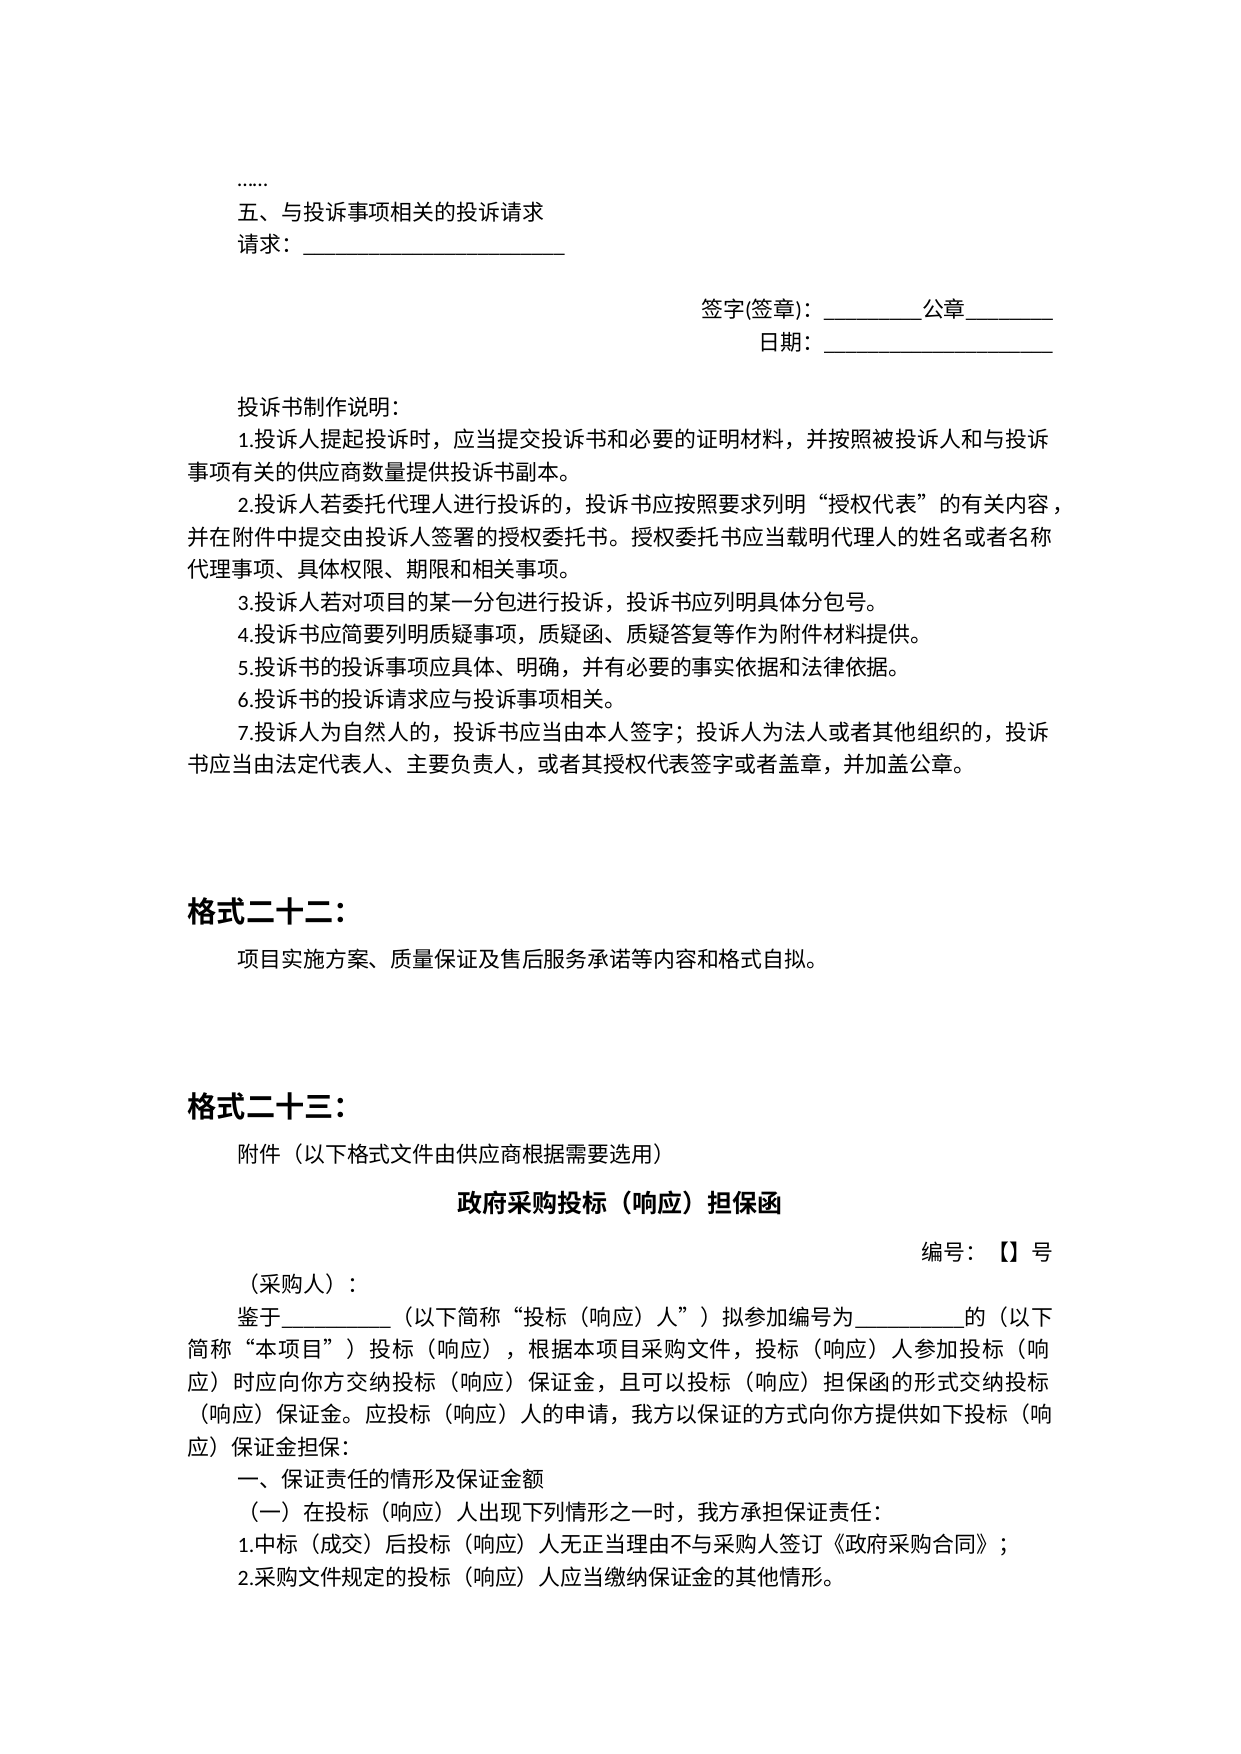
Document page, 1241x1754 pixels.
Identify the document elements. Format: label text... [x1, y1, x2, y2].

text 1.投诉人提起投诉时，应当提交投诉书和必要的证明材料，并按照被投诉人和与投诉事项有关的供应商数量提供投诉书副本。 [187, 422, 1053, 487]
text 投诉书制作说明： [187, 389, 1053, 422]
text 1.中标（成交）后投标（响应）人无正当理由不与采购人签订《政府采购合同》； [187, 1527, 1053, 1559]
text 2.采购文件规定的投标（响应）人应当缴纳保证金的其他情形。 [187, 1559, 1053, 1592]
text 一、保证责任的情形及保证金额 [187, 1462, 1053, 1494]
text 日期：_____________________ [187, 324, 1053, 357]
text 五、与投诉事项相关的投诉请求 [187, 194, 1053, 227]
text 编号：【】号 [187, 1234, 1053, 1267]
text 7.投诉人为自然人的，投诉书应当由本人签字；投诉人为法人或者其他组织的，投诉书应当由法定代表人、主要负责人，或者其授权代表签字或者盖章，并加盖公章。 [187, 714, 1053, 779]
text 2.投诉人若委托代理人进行投诉的，投诉书应按照要求列明“授权代表”的有关内容，并在附件中提交由投诉人签署的授权委托书。授权委托书应当载明代理人的姓名或者名称、代理事项、具体权限、期限和相关事项。 [187, 487, 1053, 584]
text （一）在投标（响应）人出现下列情形之一时，我方承担保证责任： [187, 1494, 1053, 1527]
text 3.投诉人若对项目的某一分包进行投诉，投诉书应列明具体分包号。 [187, 584, 1053, 617]
text …… [187, 162, 1053, 194]
text 请求：________________________ [187, 227, 1053, 259]
text 政府采购投标（响应）担保函 [187, 1169, 1053, 1234]
text 格式二十二： [187, 877, 1053, 942]
text 格式二十三： [187, 1072, 1053, 1137]
text 4.投诉书应简要列明质疑事项，质疑函、质疑答复等作为附件材料提供。 [187, 617, 1053, 649]
text 5.投诉书的投诉事项应具体、明确，并有必要的事实依据和法律依据。 [187, 649, 1053, 682]
text 附件（以下格式文件由供应商根据需要选用） [187, 1137, 1053, 1169]
text （采购人）： [187, 1267, 1053, 1299]
text 6.投诉书的投诉请求应与投诉事项相关。 [187, 682, 1053, 714]
text 签字(签章)：_________公章________ [187, 292, 1053, 324]
text 鉴于__________（以下简称“投标（响应）人”）拟参加编号为__________的（以下简称“本项目”）投标（响应），根据本项目采购文件，投标（响应）人参加投标（响应）时应向你方交纳投标（响应）保证金，且可以投标（响应）担保函的形式交纳投标（响应）保证金。应投标（响应）人的申请，我方以保证的方式向你方提供如下投标（响应）保证金担保： [187, 1299, 1053, 1462]
text 项目实施方案、质量保证及售后服务承诺等内容和格式自拟。 [187, 942, 1053, 974]
